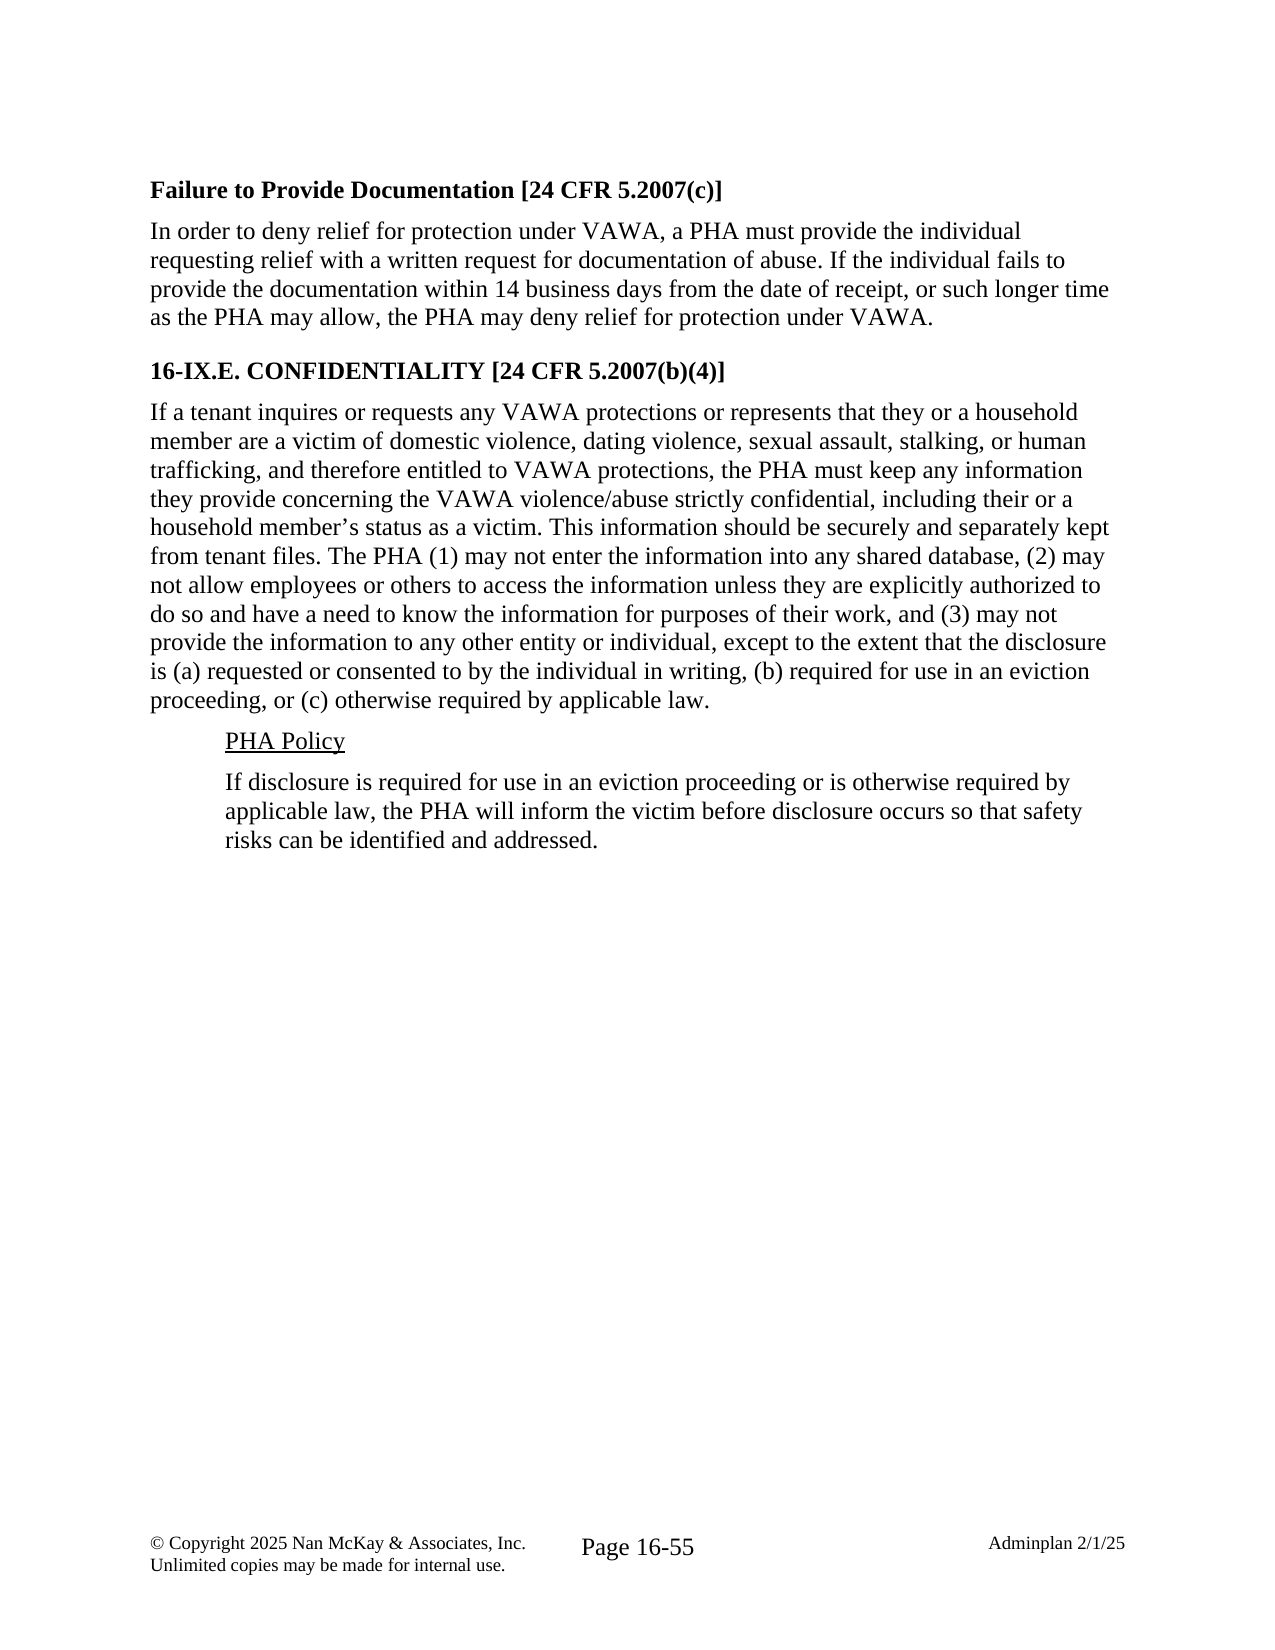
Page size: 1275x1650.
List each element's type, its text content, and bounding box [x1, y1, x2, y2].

text In order to deny relief for protection under VAWA, a PHA must provide the individual requesting relief with a written request for documentation of abuse. If the individual fails to provide the documentation within 14 business days from the date of receipt, or such longer time as the PHA may allow, the PHA may deny relief for protection under VAWA. [150, 216, 1125, 331]
text Failure to Provide Documentation [24 CFR 5.2007(c)] [150, 175, 1125, 204]
text If disclosure is required for use in an eviction proceeding or is otherwise required by applicable law, the PHA will inform the victim before disclosure occurs so that safety risks can be identified and addressed. [225, 767, 1125, 854]
text 16-IX.E. CONFIDENTIALITY [24 CFR 5.2007(b)(4)] [150, 356, 1125, 385]
text PHA Policy [225, 726, 1125, 755]
text If a tenant inquires or requests any VAWA protections or represents that they or a household member are a victim of domestic violence, dating violence, sexual assault, stalking, or human trafficking, and therefore entitled to VAWA protections, the PHA must keep any information they provide concerning the VAWA violence/abuse strictly confidential, including their or a household member’s status as a victim. This information should be securely and separately kept from tenant files. The PHA (1) may not enter the information into any shared database, (2) may not allow employees or others to access the information unless they are explicitly authorized to do so and have a need to know the information for purposes of their work, and (3) may not provide the information to any other entity or individual, except to the extent that the disclosure is (a) requested or consented to by the individual in writing, (b) required for use in an eviction proceeding, or (c) otherwise required by applicable law. [150, 397, 1125, 714]
